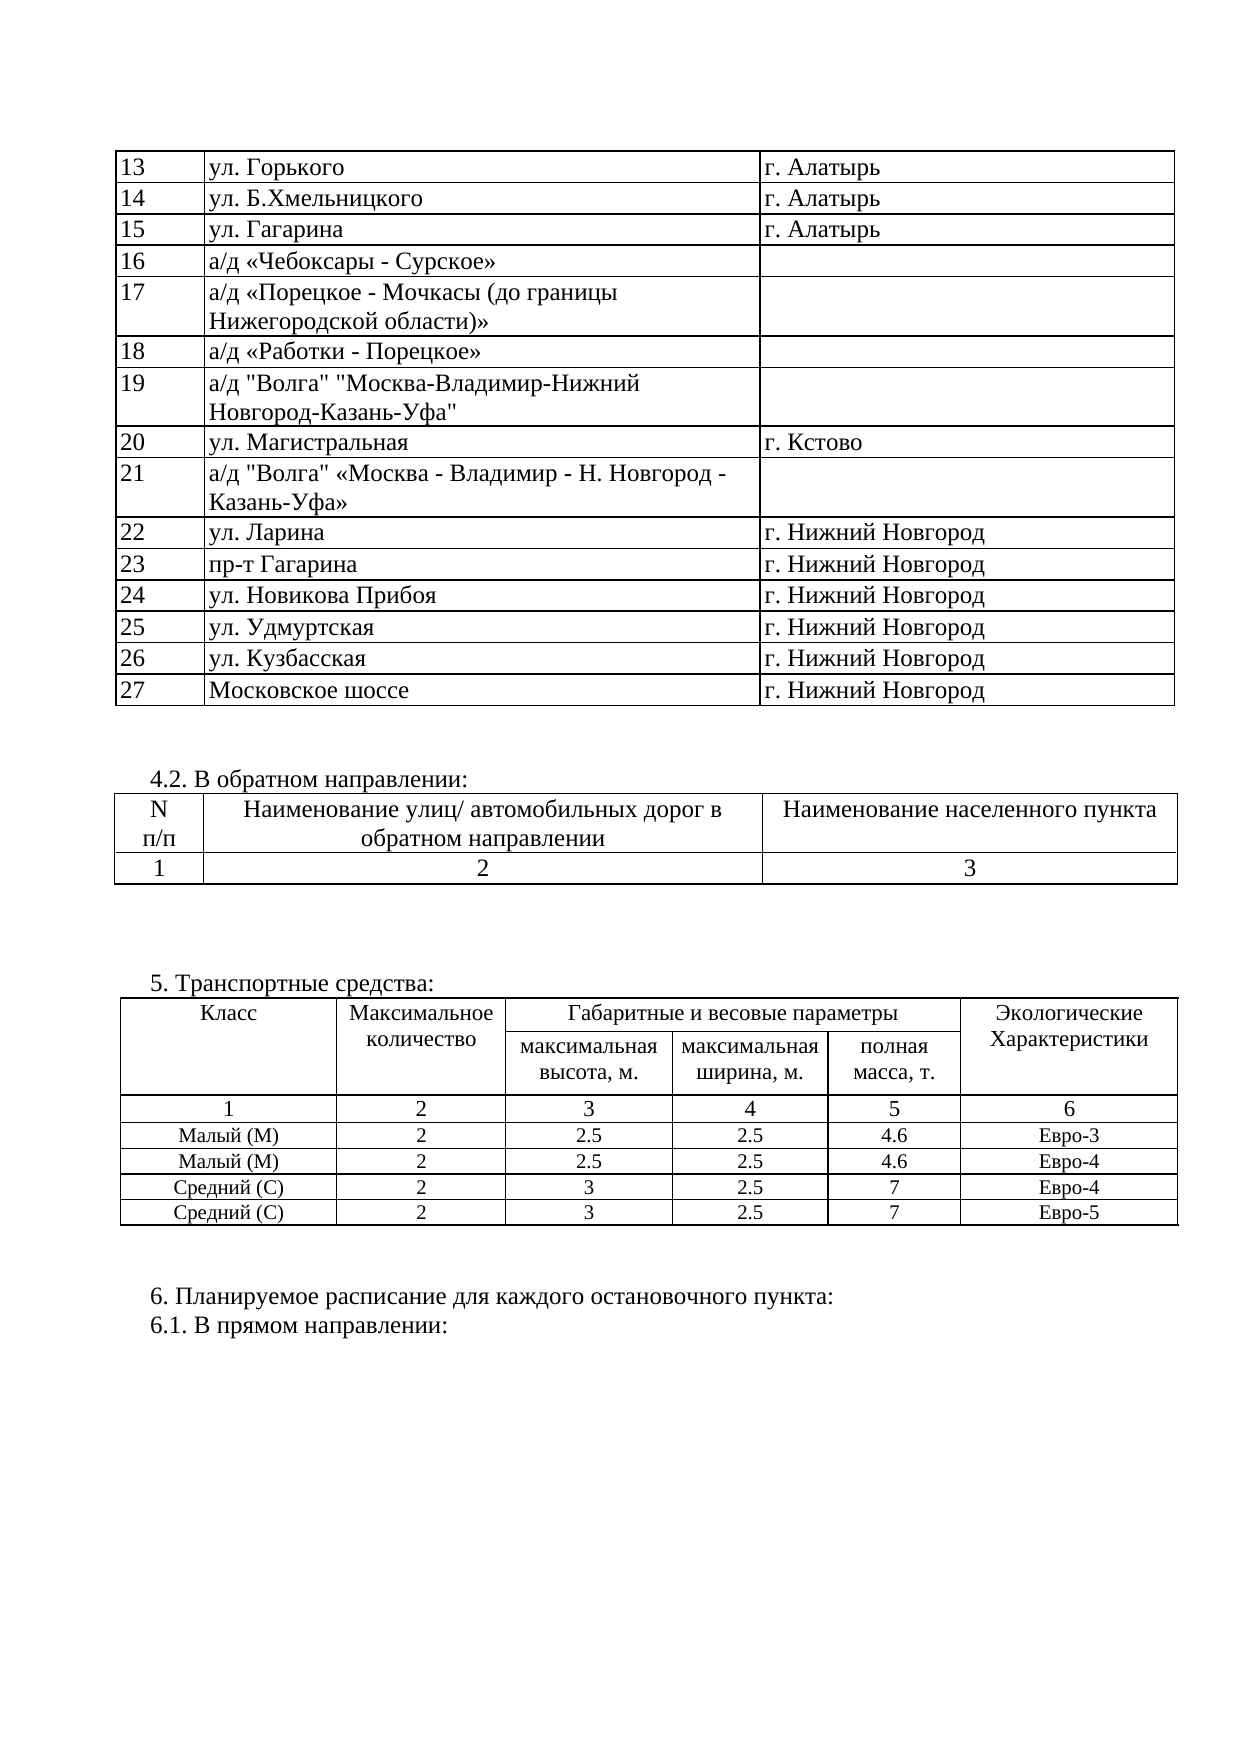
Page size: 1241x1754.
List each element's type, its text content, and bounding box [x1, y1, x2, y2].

table_cell 15 [117, 215, 204, 244]
table_cell максимальная высота, м. [506, 1032, 672, 1094]
table_cell Евро-5 [961, 1200, 1177, 1224]
table_cell 4.6 [829, 1149, 960, 1173]
table_cell Евро-3 [961, 1123, 1177, 1147]
table_cell 2 [337, 1200, 505, 1224]
table_cell 19 [117, 368, 204, 425]
table_cell 2.5 [506, 1123, 672, 1147]
table_cell Малый (М) [121, 1149, 336, 1173]
table_cell 4.6 [829, 1123, 960, 1147]
table_cell 2 [337, 1123, 505, 1147]
table_cell а/д "Волга" «Москва - Владимир - Н. Новгород - Казань-Уфа» [205, 458, 759, 516]
table_cell 17 [117, 277, 204, 335]
table_cell 16 [117, 246, 204, 276]
table_cell г. Кстово [761, 427, 1174, 457]
table_cell [761, 368, 1174, 425]
table_cell 3 [506, 1096, 672, 1122]
table_cell полная масса, т. [829, 1032, 960, 1094]
table_cell Средний (С) [121, 1200, 336, 1224]
table_cell 21 [117, 458, 204, 516]
table_cell пр-т Гагарина [205, 549, 759, 579]
table_cell 2.5 [673, 1200, 827, 1224]
table_cell а/д «Порецкое - Мочкасы (до границы Нижегородской области)» [205, 277, 759, 335]
table_cell 1 [121, 1096, 336, 1122]
table_header Наименование населенного пункта [763, 794, 1177, 852]
table_cell г. Нижний Новгород [761, 581, 1174, 610]
table_header Наименование улиц/ автомобильных дорог в обратном направлении [204, 794, 762, 852]
table_cell г. Нижний Новгород [761, 518, 1174, 547]
table_cell 2.5 [506, 1149, 672, 1173]
table_cell Средний (С) [121, 1175, 336, 1199]
table_cell 20 [117, 427, 204, 457]
table_cell 3 [506, 1200, 672, 1224]
table_cell ул. Гагарина [205, 215, 759, 244]
table_cell 7 [829, 1200, 960, 1224]
table_cell Малый (М) [121, 1123, 336, 1147]
table_cell 2 [337, 1096, 505, 1122]
text 5. Транспортные средства: [150, 968, 1090, 997]
table_cell ул. Ларина [205, 518, 759, 547]
table_cell а/д «Работки - Порецкое» [205, 337, 759, 366]
table_cell 2.5 [673, 1175, 827, 1199]
table_cell 27 [117, 675, 204, 705]
table_cell Евро-4 [961, 1149, 1177, 1173]
table_cell ул. Б.Хмельницкого [205, 183, 759, 213]
table_cell ул. Магистральная [205, 427, 759, 457]
text 6.1. В прямом направлении: [150, 1310, 1090, 1338]
text 6. Планируемое расписание для каждого остановочного пункта: [150, 1281, 1090, 1310]
table_cell 1 [115, 853, 203, 883]
table_cell г. Алатырь [761, 215, 1174, 244]
table_cell 24 [117, 581, 204, 610]
table_cell а/д «Чебоксары - Сурское» [205, 246, 759, 276]
table_cell [761, 458, 1174, 516]
table_cell 2.5 [673, 1123, 827, 1147]
table_cell ул. Кузбасская [205, 643, 759, 673]
table_cell [761, 246, 1174, 276]
table_cell 4 [673, 1096, 827, 1122]
table_cell максимальная ширина, м. [673, 1032, 827, 1094]
table_cell Евро-4 [961, 1175, 1177, 1199]
table_cell 26 [117, 643, 204, 673]
table_cell 5 [829, 1096, 960, 1122]
table_cell 2.5 [673, 1149, 827, 1173]
table_cell а/д "Волга" "Москва-Владимир-Нижний Новгород-Казань-Уфа" [205, 368, 759, 425]
table_cell 25 [117, 612, 204, 642]
table_cell 3 [763, 852, 1177, 883]
table_cell г. Нижний Новгород [761, 643, 1174, 673]
table_cell ул. Новикова Прибоя [205, 581, 759, 610]
table_cell 6 [961, 1096, 1177, 1122]
table_cell ул. Горького [205, 152, 759, 181]
table_cell 7 [829, 1175, 960, 1199]
table_cell г. Нижний Новгород [761, 549, 1174, 579]
table_cell Московское шоссе [205, 675, 759, 705]
table_cell 2 [337, 1175, 505, 1199]
table_cell г. Нижний Новгород [761, 612, 1174, 642]
table_header Класс [121, 999, 336, 1094]
table_header Экологические Характеристики [961, 999, 1177, 1094]
table_header N п/п [115, 794, 203, 852]
table_cell 23 [117, 549, 204, 579]
table_cell г. Нижний Новгород [761, 675, 1174, 705]
table_cell 2 [204, 853, 762, 883]
table_header Максимальное количество [337, 999, 505, 1094]
table_cell 14 [117, 183, 204, 213]
table_cell [761, 277, 1174, 335]
table_cell 22 [117, 518, 204, 547]
table_header Габаритные и весовые параметры [506, 999, 960, 1031]
table_cell г. Алатырь [761, 183, 1174, 213]
table_cell ул. Удмуртская [205, 612, 759, 642]
table_cell 13 [117, 152, 204, 181]
table_cell г. Алатырь [761, 152, 1174, 181]
text 4.2. В обратном направлении: [150, 764, 1090, 792]
table_cell 18 [117, 337, 204, 366]
table_cell 2 [337, 1149, 505, 1173]
table_cell [761, 337, 1174, 366]
table_cell 3 [506, 1175, 672, 1199]
